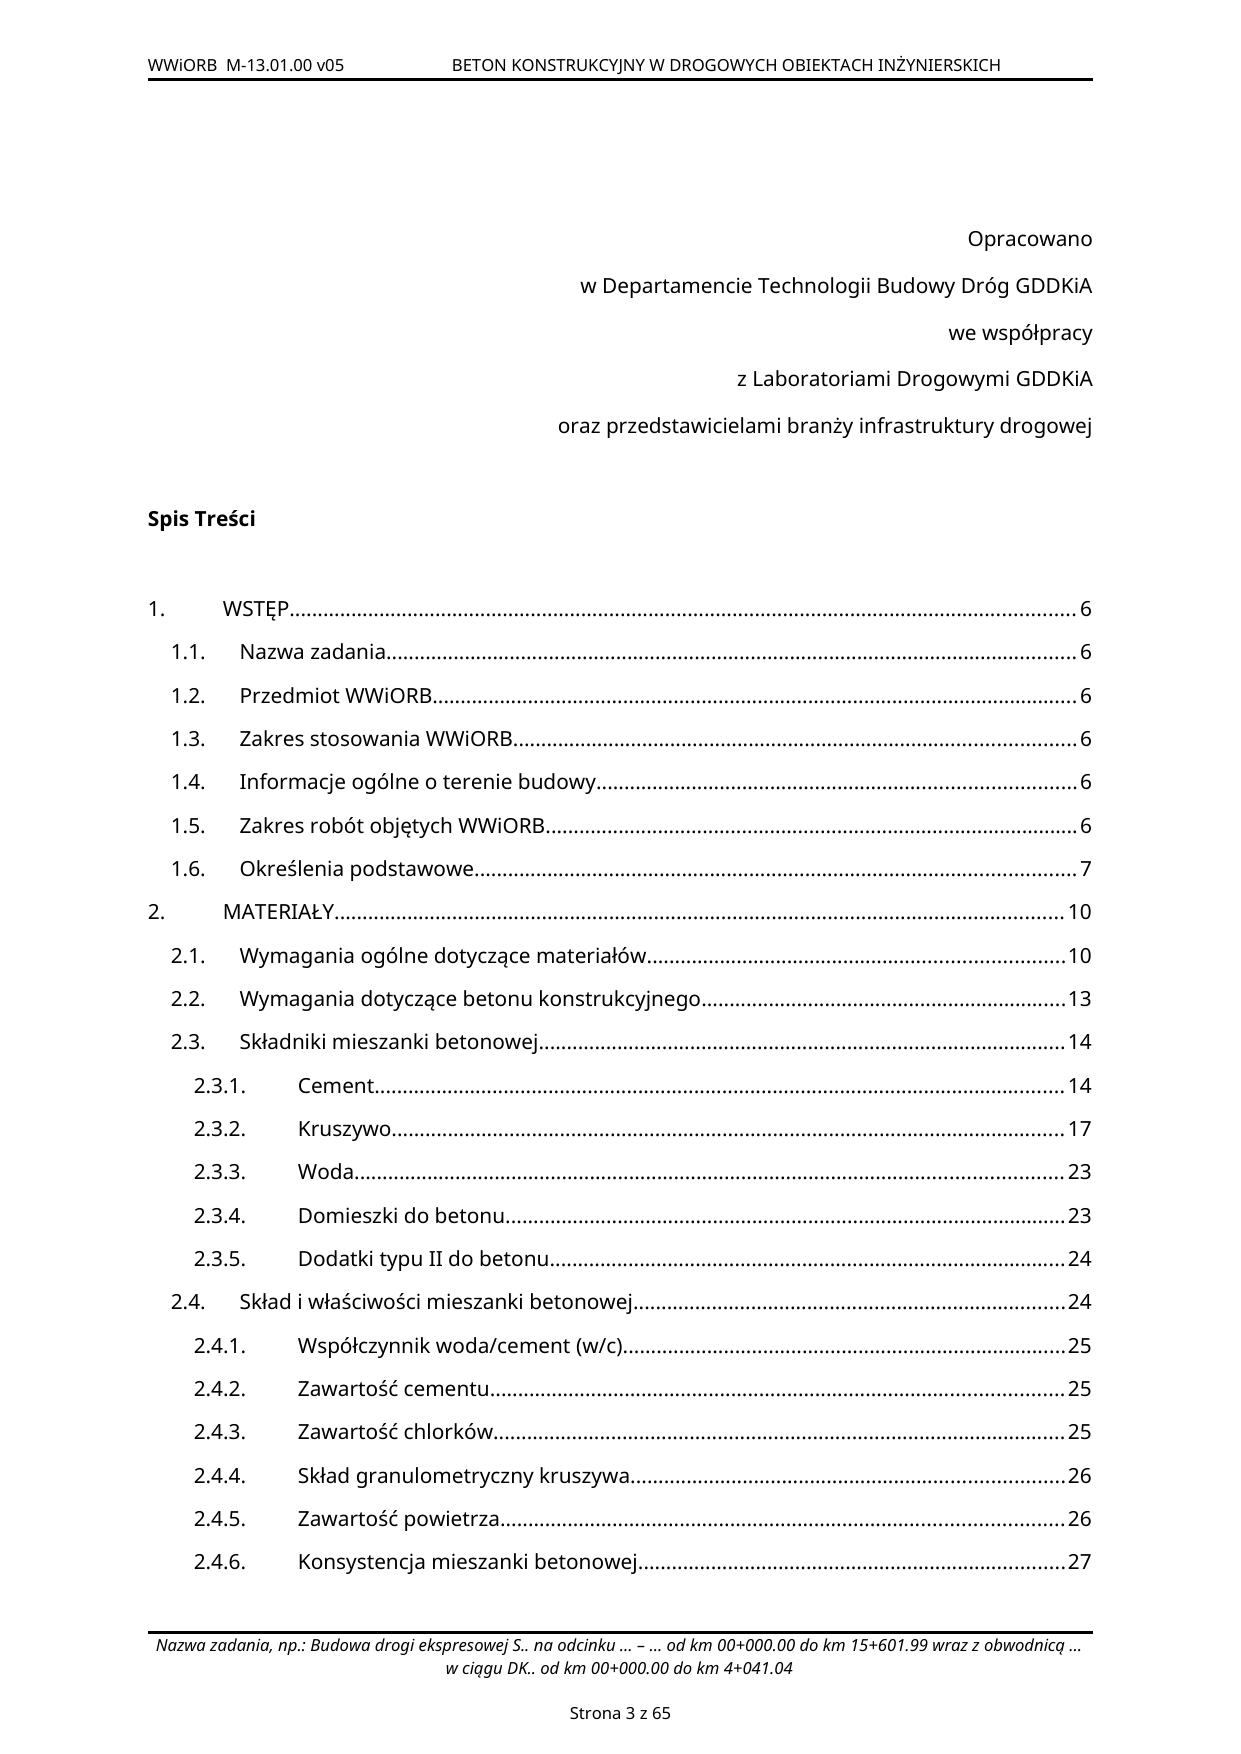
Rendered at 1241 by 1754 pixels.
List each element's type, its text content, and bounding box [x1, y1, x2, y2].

text we współpracy [148, 318, 1093, 346]
text oraz przedstawicielami branży infrastruktury drogowej [148, 411, 1093, 439]
text Spis Treści [148, 504, 1093, 532]
text Opracowano [148, 224, 1093, 253]
text z Laboratoriami Drogowymi GDDKiA [148, 364, 1093, 393]
text w Departamencie Technologii Budowy Dróg GDDKiA [148, 271, 1093, 299]
